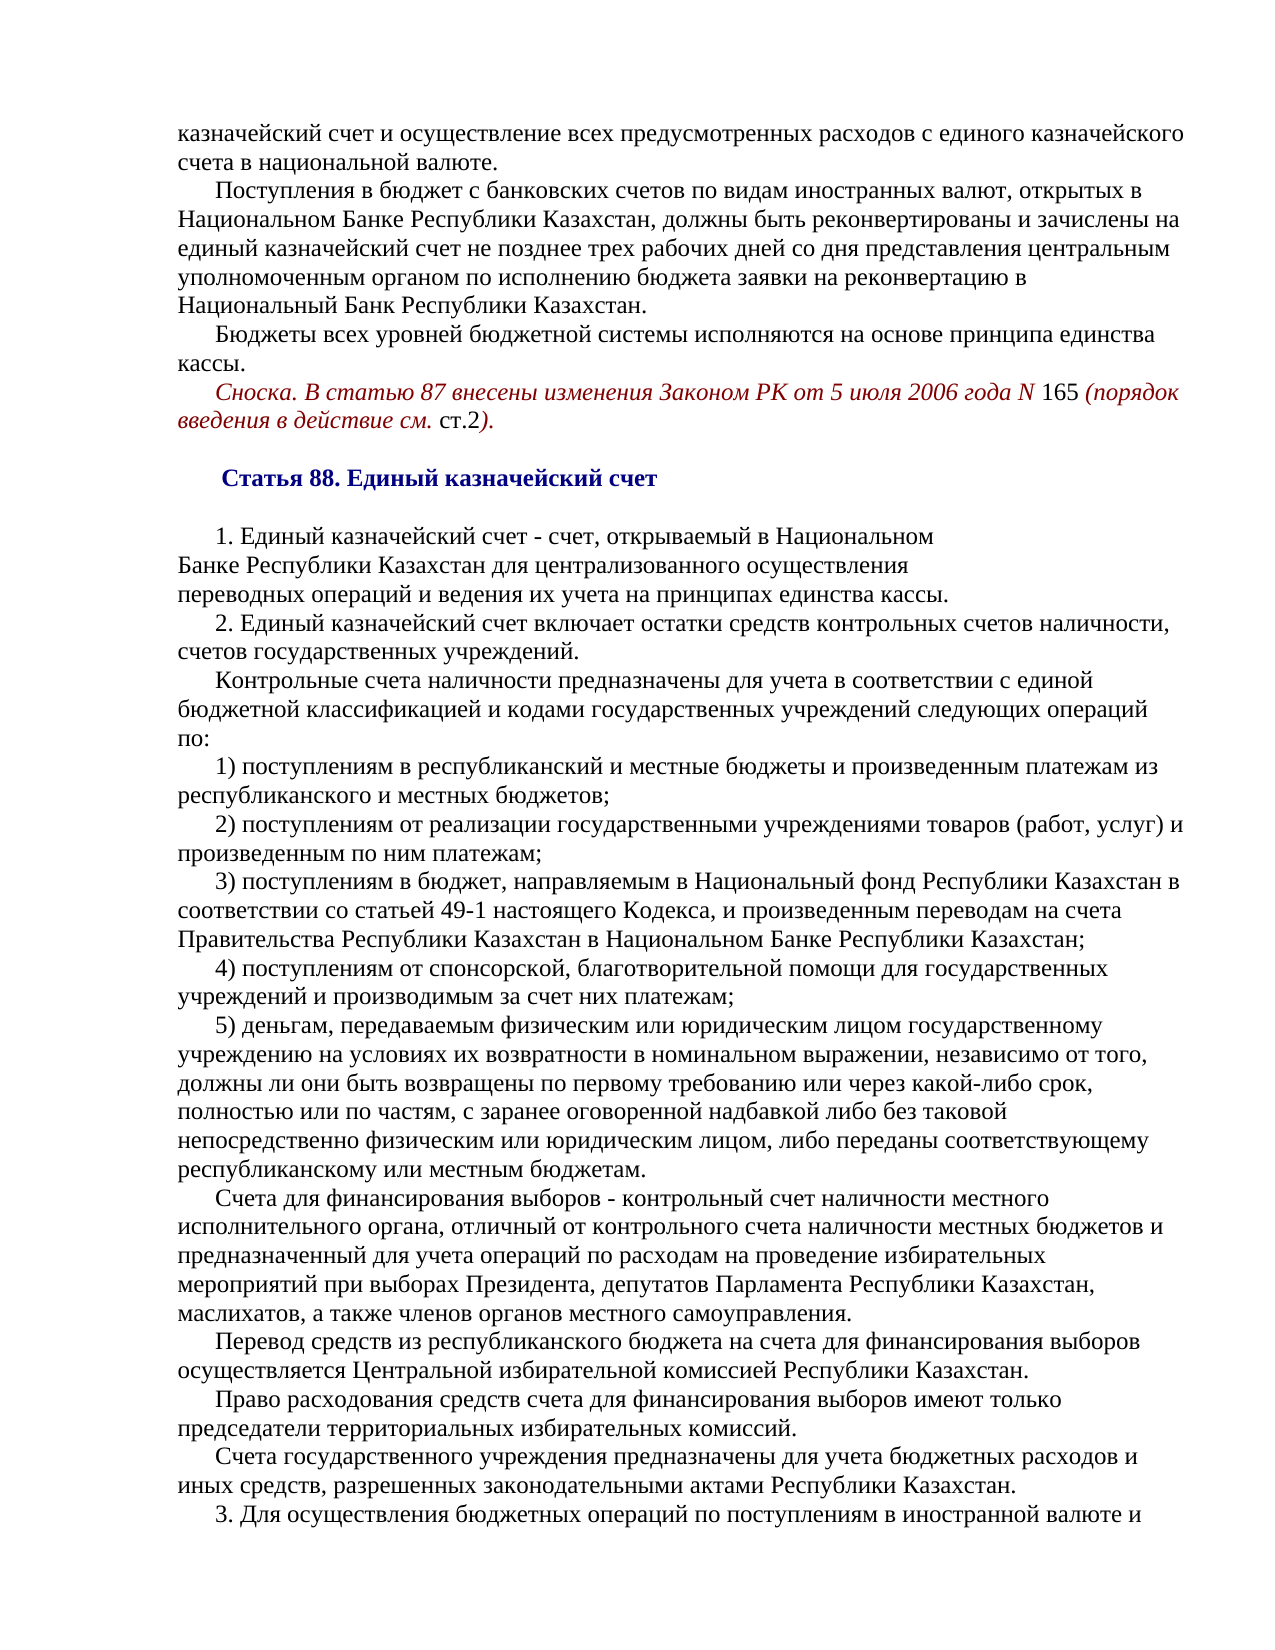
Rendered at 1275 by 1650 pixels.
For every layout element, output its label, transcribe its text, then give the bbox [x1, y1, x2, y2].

text Статья 88. Единый казначейский счет [177, 463, 1186, 492]
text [177, 521, 1186, 1528]
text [177, 118, 1186, 434]
